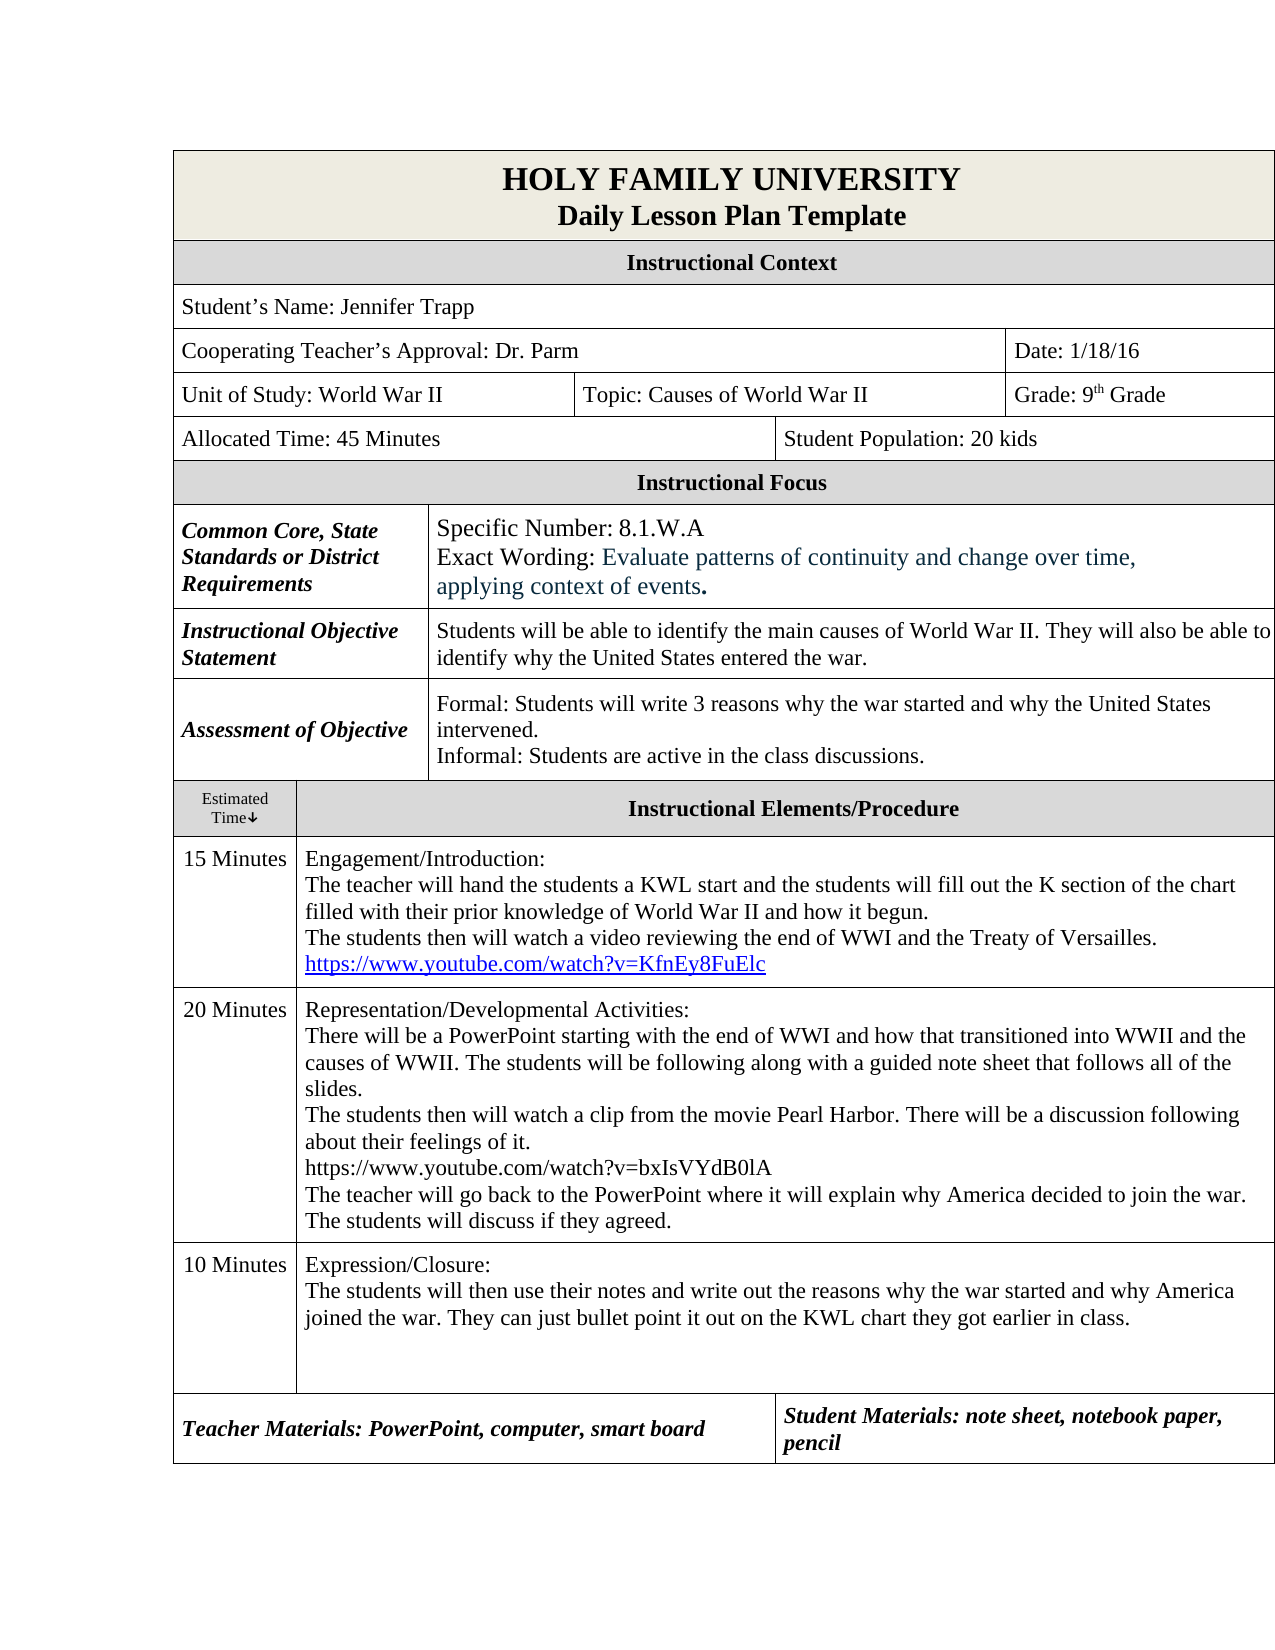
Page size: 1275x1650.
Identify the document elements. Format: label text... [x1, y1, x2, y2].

table_cell Instructional Focus [174, 461, 1274, 504]
table_cell Instructional Elements/Procedure [297, 781, 1274, 836]
table_cell Student Population: 20 kids [776, 417, 1274, 460]
table_cell Estimated Time↓ [174, 781, 296, 836]
table_cell Formal: Students will write 3 reasons why the war started and why the United States intervened. Informal: Students are active in the class discussions. [429, 679, 1274, 779]
table_cell Cooperating Teacher’s Approval: Dr. Parm [174, 329, 1005, 372]
table_cell Unit of Study: World War II [174, 373, 574, 416]
table_cell Topic: Causes of World War II [575, 373, 1005, 416]
table_cell Expression/Closure: The students will then use their notes and write out the reasons why the war started and why America joined the war. They can just bullet point it out on the KWL chart they got earlier in class. [297, 1243, 1274, 1393]
table_cell Engagement/Introduction: The teacher will hand the students a KWL start and the students will fill out the K section of the chart filled with their prior knowledge of World War II and how it begun. The students then will watch a video reviewing the end of WWI and the Treaty of Versailles. https://www.youtube.com/watch?v=KfnEy8FuElc [297, 837, 1274, 987]
table_cell Students will be able to identify the main causes of World War II. They will also be able to identify why the United States entered the war. [429, 609, 1274, 678]
table_cell Date: 1/18/16 [1006, 329, 1274, 372]
table_header HOLY FAMILY UNIVERSITY Daily Lesson Plan Template [174, 151, 1274, 239]
table_cell Common Core, State Standards or District Requirements [174, 505, 428, 608]
table_cell 20 Minutes [174, 988, 296, 1242]
table_cell Teacher Materials: PowerPoint, computer, smart board [174, 1394, 775, 1463]
table_cell Representation/Developmental Activities: There will be a PowerPoint starting with the end of WWI and how that transitioned into WWII and the causes of WWII. The students will be following along with a guided note sheet that follows all of the slides. The students then will watch a clip from the movie Pearl Harbor. There will be a discussion following about their feelings of it. https://www.youtube.com/watch?v=bxIsVYdB0lA The teacher will go back to the PowerPoint where it will explain why America decided to join the war. The students will discuss if they agreed. [297, 988, 1274, 1242]
table_cell Student’s Name: Jennifer Trapp [174, 285, 1274, 328]
table_cell Student Materials: note sheet, notebook paper, pencil [776, 1394, 1274, 1463]
table_cell Allocated Time: 45 Minutes [174, 417, 775, 460]
table_cell Instructional Objective Statement [174, 609, 428, 678]
table_cell Specific Number: 8.1.W.A Exact Wording: Evaluate patterns of continuity and change over time, applying context of events. [429, 505, 1274, 608]
table_cell Grade: 9th Grade [1006, 373, 1274, 416]
table_cell 10 Minutes [174, 1243, 296, 1393]
table_cell Instructional Context [174, 241, 1274, 284]
table_cell Assessment of Objective [174, 679, 428, 779]
table_cell 15 Minutes [174, 837, 296, 987]
